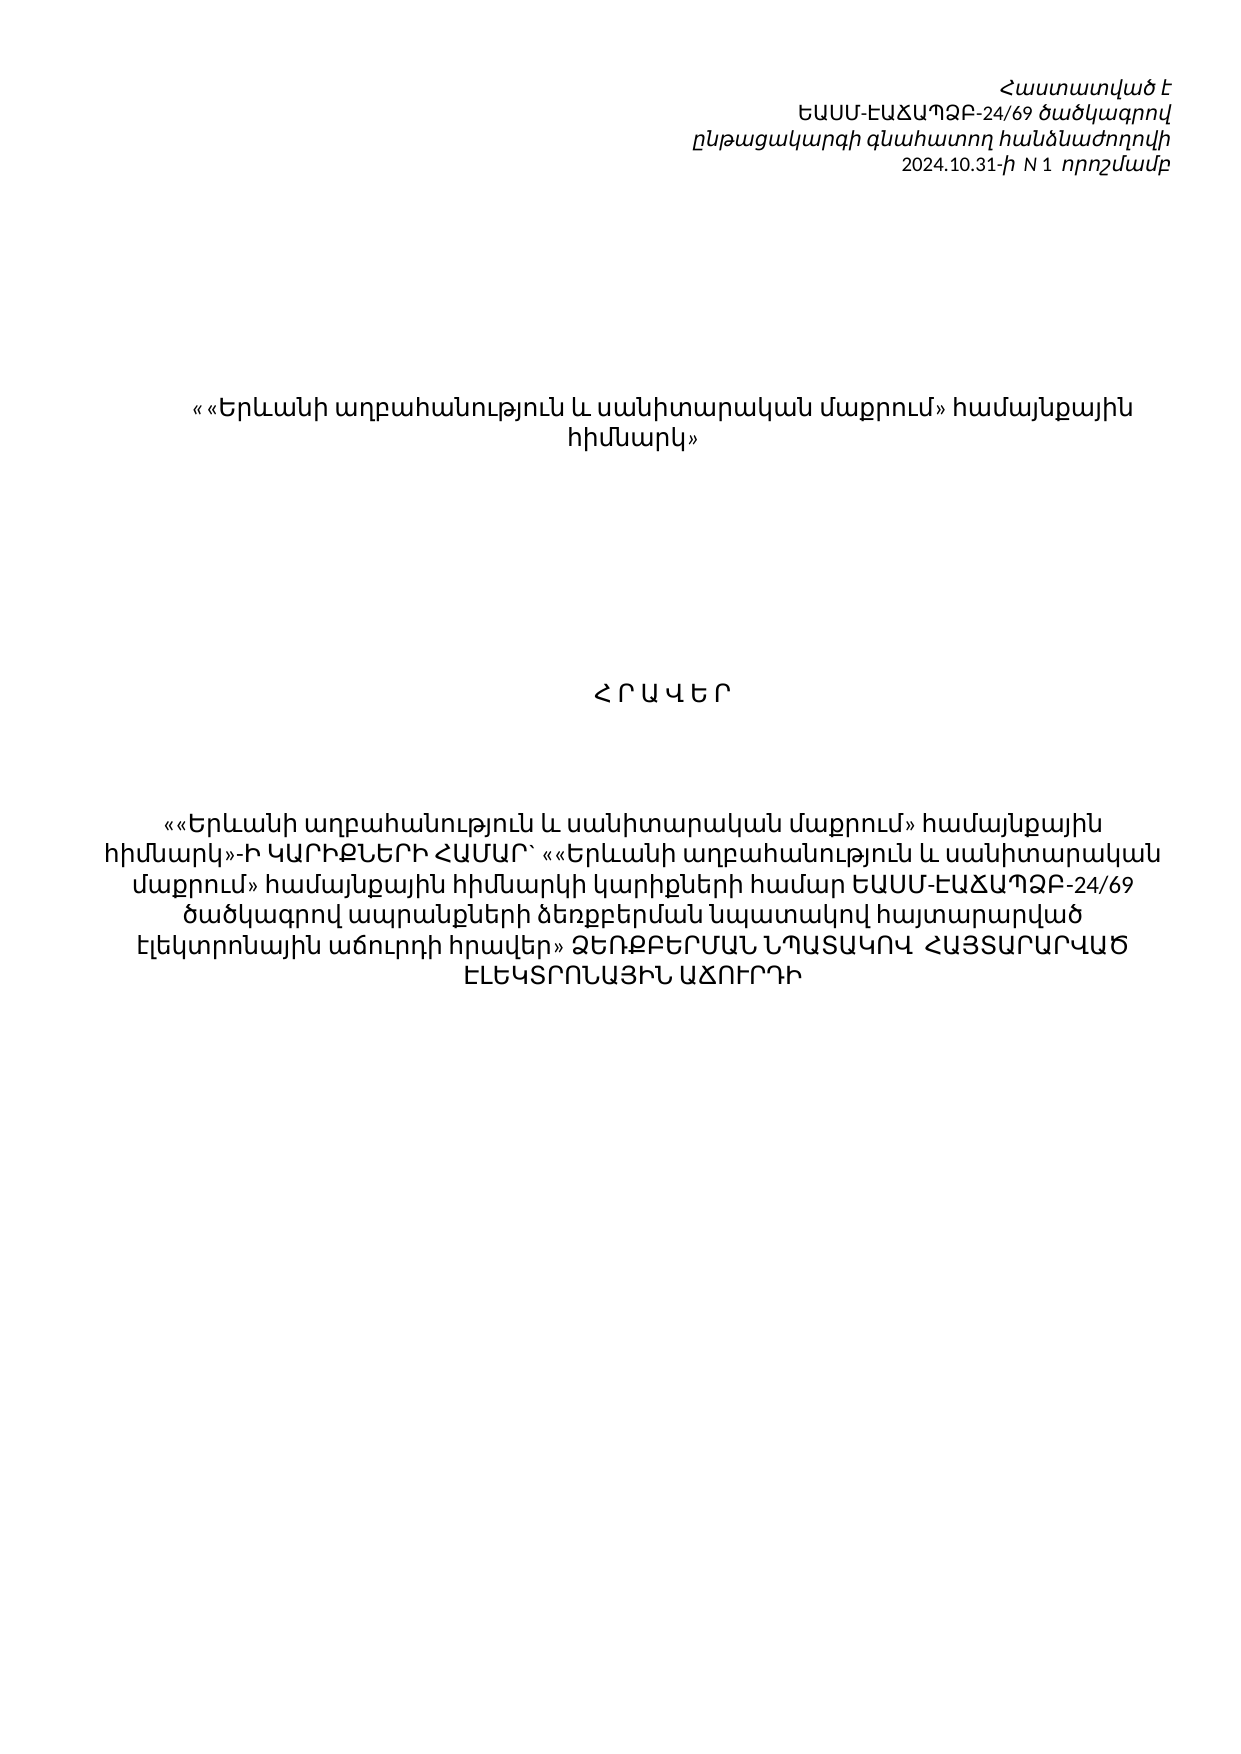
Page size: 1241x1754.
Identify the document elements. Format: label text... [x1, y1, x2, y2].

text ԵԱՍՄ-ԷԱՃԱՊՁԲ-24/69 ծածկագրով [94, 100, 1171, 126]
text ««Երևանի աղբահանություն և սանիտարական մաքրում» համայնքային հիմնարկ»-Ի ԿԱՐԻՔՆԵՐԻ ՀԱՄԱՐ` ««Երևանի աղբահանություն և սանիտարական մաքրում» համայնքային հիմնարկի կարիքների համար ԵԱՍՄ-ԷԱՃԱՊՁԲ-24/69 ծածկագրով ապրանքների ձեռքբերման նպատակով հայտարարված էլեկտրոնային աճուրդի հրավեր» ՁԵՌՔԲԵՐՄԱՆ ՆՊԱՏԱԿՈՎ ՀԱՅՏԱՐԱՐՎԱԾ ԷԼԵԿՏՐՈՆԱՅԻՆ ԱՃՈՒՐԴԻ [94, 808, 1172, 991]
text « «Երևանի աղբահանություն և սանիտարական մաքրում» համայնքային հիմնարկ» [94, 392, 1172, 453]
text Հաստատված է [94, 75, 1171, 100]
text Հ Ր Ա Վ Ե Ր [94, 679, 1172, 709]
text 2024.10.31 -ի N 1 որոշմամբ [94, 151, 1171, 177]
text ընթացակարգի գնահատող հանձնաժողովի [94, 126, 1171, 151]
